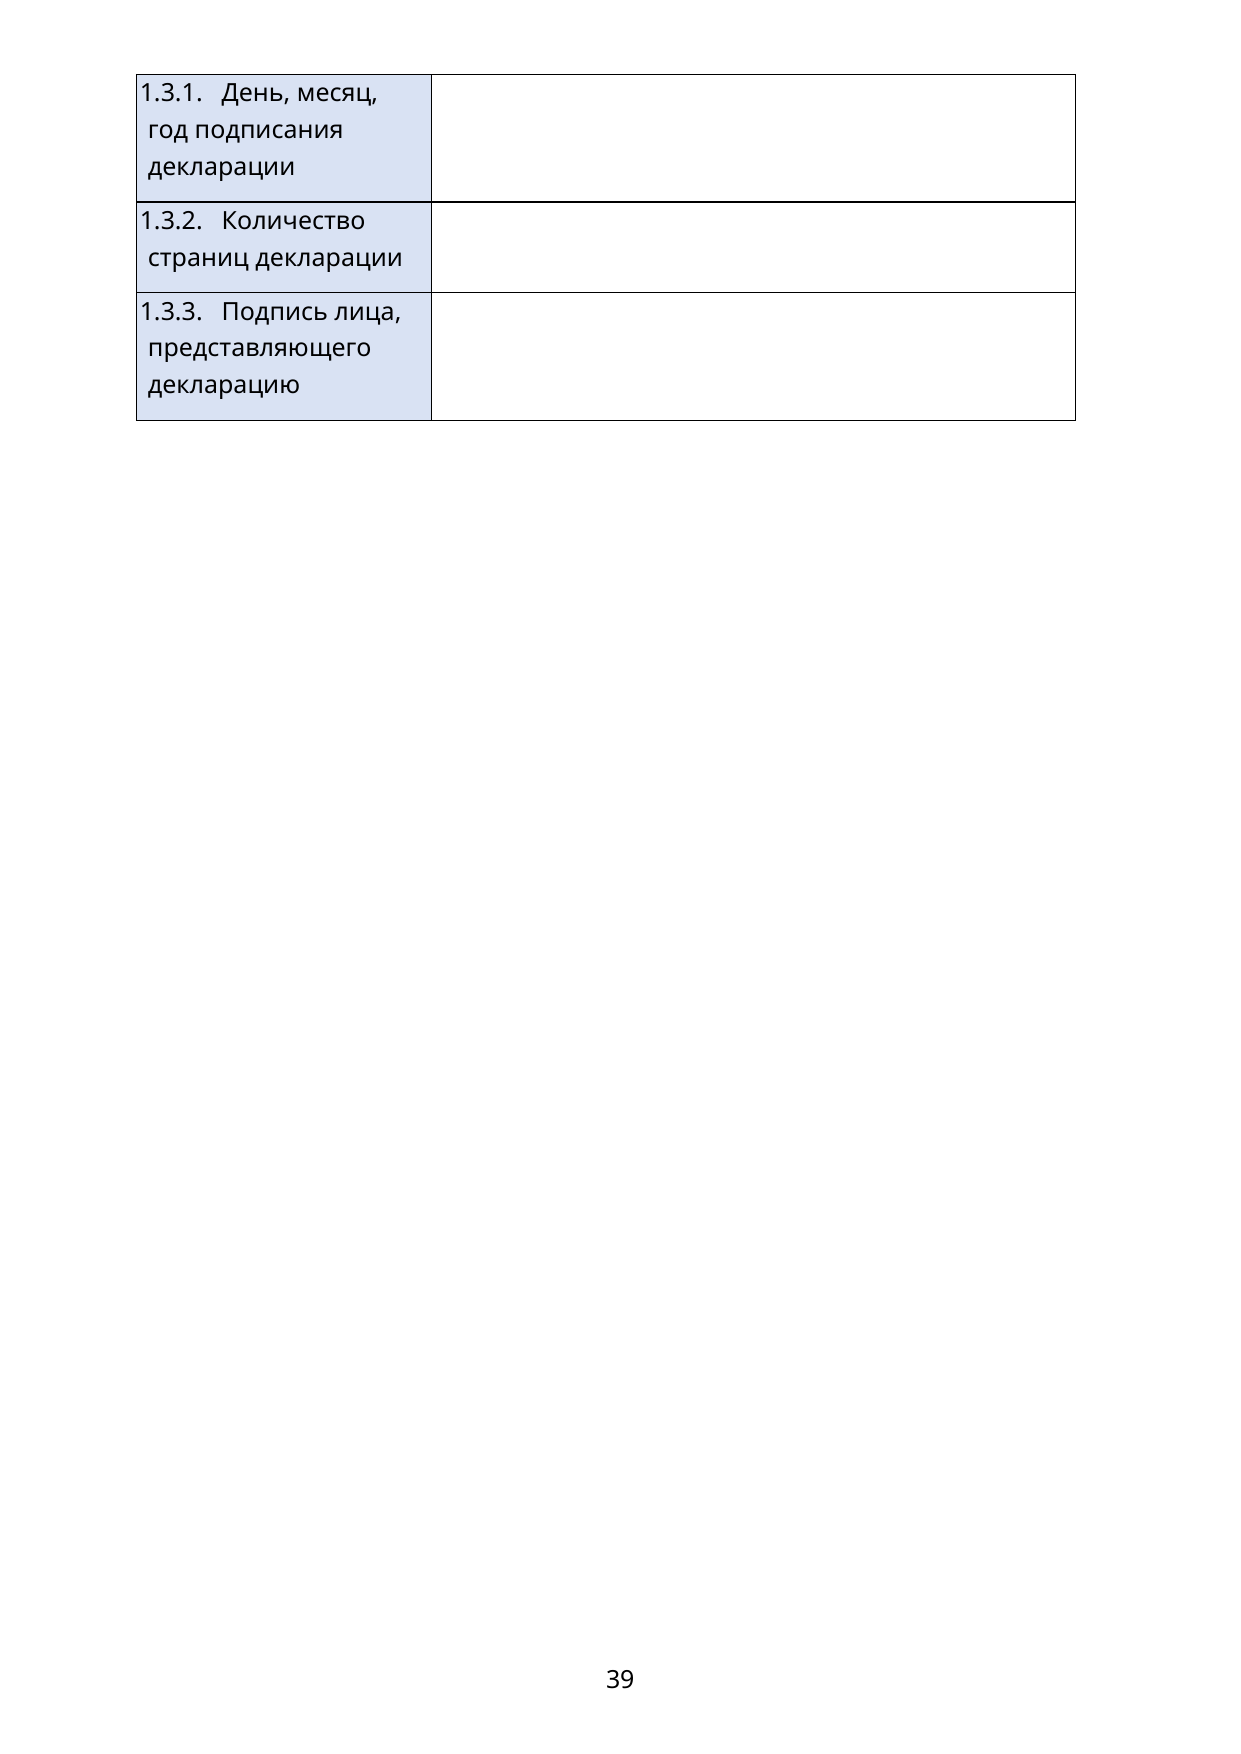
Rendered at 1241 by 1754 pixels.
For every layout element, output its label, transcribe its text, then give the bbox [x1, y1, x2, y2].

table_cell [432, 203, 1075, 292]
table_cell Подпись лица, представляющего декларацию [137, 293, 431, 420]
table_cell [432, 293, 1075, 420]
table_header [432, 75, 1075, 201]
table_header День, месяц, год подписания декларации [137, 75, 431, 201]
table_cell Количество страниц декларации [137, 203, 431, 292]
